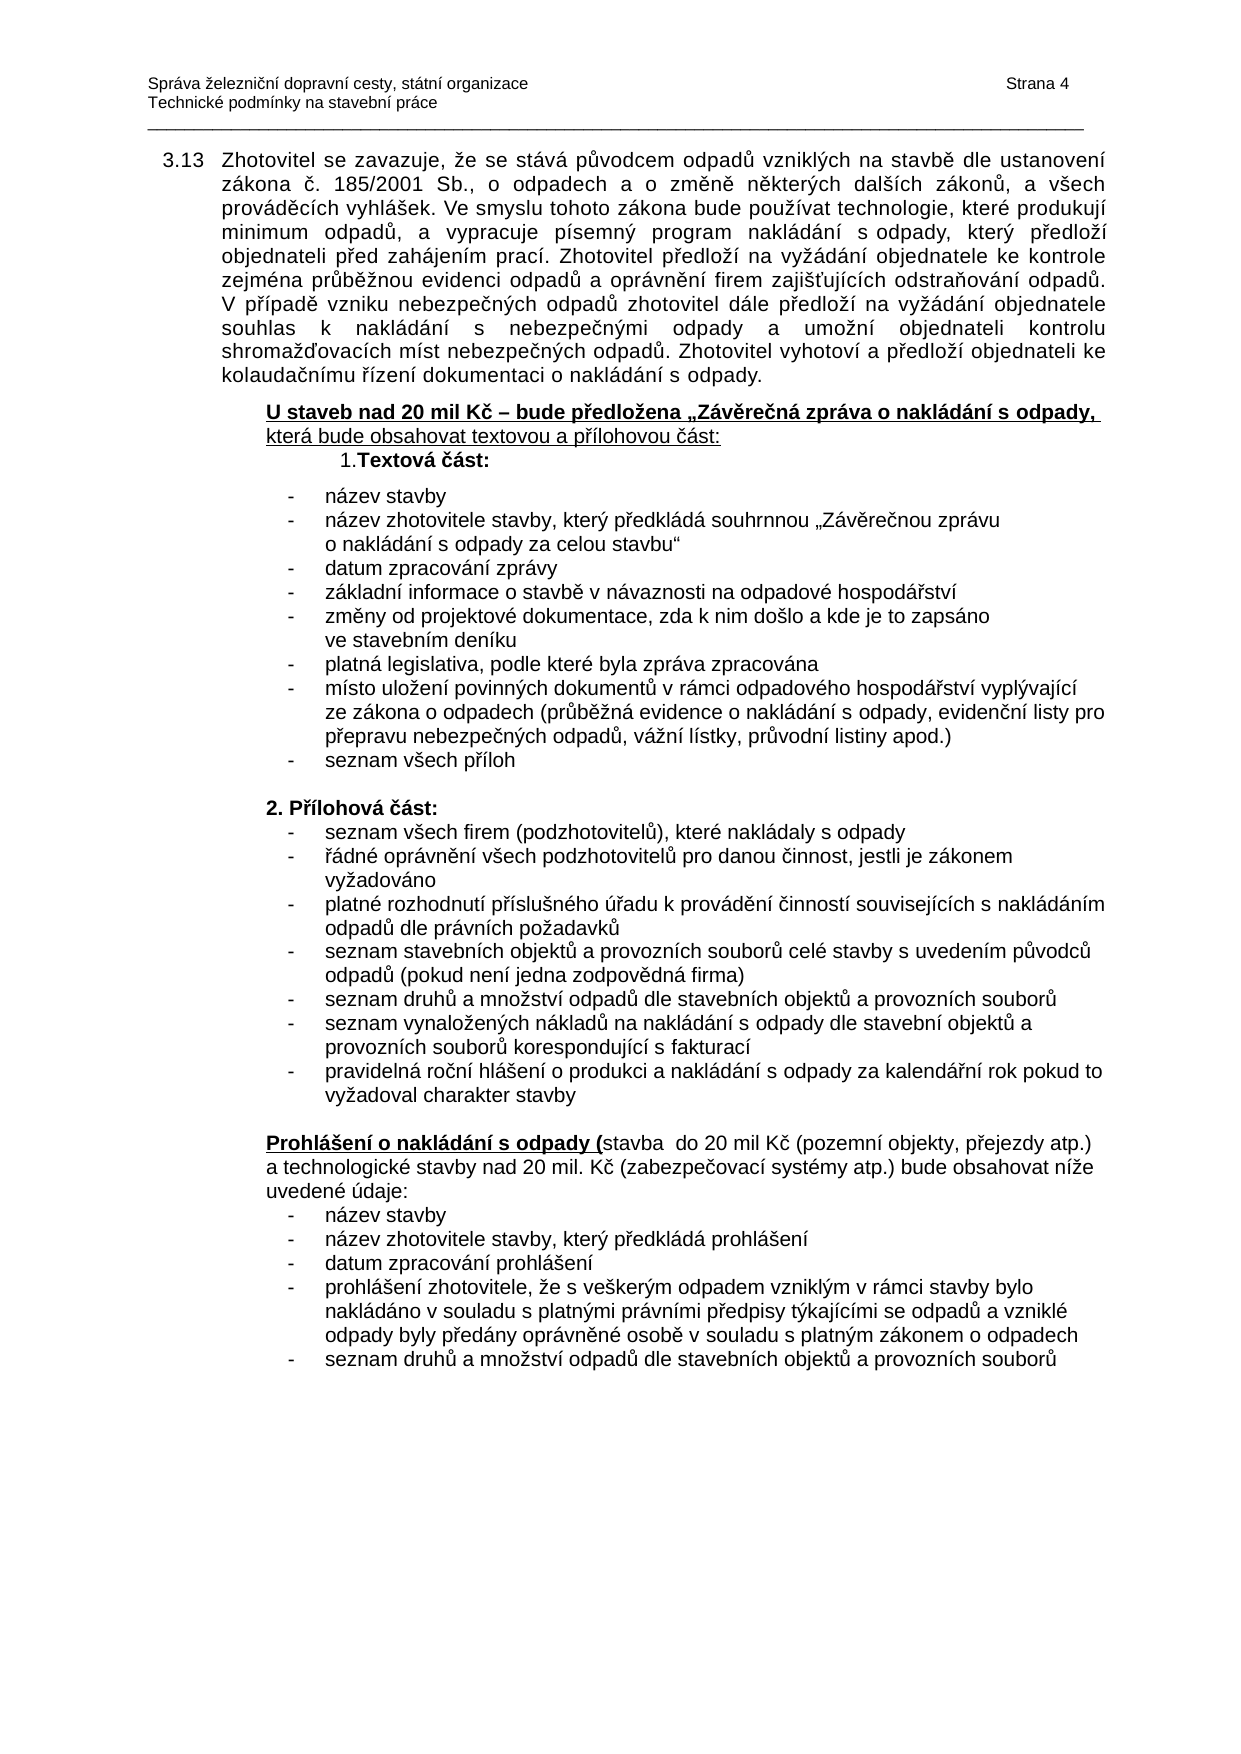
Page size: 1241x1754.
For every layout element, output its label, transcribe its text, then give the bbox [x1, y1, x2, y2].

list název zhotovitele stavby, který předkládá prohlášení [287, 1227, 1107, 1251]
list platná legislativa, podle které byla zpráva zpracována [287, 652, 1107, 676]
list platné rozhodnutí příslušného úřadu k provádění činností souvisejících s nakládáním odpadů dle právních požadavků [287, 891, 1107, 939]
list seznam všech příloh [287, 748, 1107, 772]
list seznam druhů a množství odpadů dle stavebních objektů a provozních souborů [287, 987, 1107, 1011]
list název stavby [287, 1203, 1107, 1227]
list pravidelná roční hlášení o produkci a nakládání s odpady za kalendářní rok pokud to vyžadoval charakter stavby [287, 1059, 1107, 1107]
list řádné oprávnění všech podzhotovitelů pro danou činnost, jestli je zákonem vyžadováno [287, 843, 1107, 891]
list datum zpracování zprávy [287, 556, 1107, 580]
text 2. Přílohová část: [266, 796, 1107, 819]
text U staveb nad 20 mil Kč – bude předložena „Závěrečná zpráva o nakládání s odpady, která bude obsahovat textovou a přílohovou část: [266, 400, 1107, 448]
list seznam vynaložených nákladů na nakládání s odpady dle stavební objektů a provozních souborů korespondující s fakturací [287, 1011, 1107, 1059]
text 1.Textová část: [266, 448, 1107, 472]
list název zhotovitele stavby, který předkládá souhrnnou „Závěrečnou zprávu o nakládání s odpady za celou stavbu“ [287, 508, 1107, 556]
list seznam všech firem (podzhotovitelů), které nakládaly s odpady [287, 819, 1107, 843]
list seznam stavebních objektů a provozních souborů celé stavby s uvedením původců odpadů (pokud není jedna zodpovědná firma) [287, 939, 1107, 987]
list datum zpracování prohlášení [287, 1251, 1107, 1275]
list Prohlášení o nakládání s odpady (stavba do Kč (pozemní objekty, přejezdy atp.) a technologické stavby nad . Kč (zabezpečovací systémy atp.) bude obsahovat níže uvedené údaje: [266, 1131, 1107, 1203]
list seznam druhů a množství odpadů dle stavebních objektů a provozních souborů [288, 1347, 1107, 1371]
list prohlášení zhotovitele, že s veškerým odpadem vzniklým v rámci stavby bylo nakládáno v souladu s platnými právními předpisy týkajícími se odpadů a vzniklé odpady byly předány oprávněné osobě v souladu s platným zákonem o odpadech [287, 1275, 1107, 1347]
list základní informace o stavbě v návaznosti na odpadové hospodářství [287, 580, 1107, 604]
list místo uložení povinných dokumentů v rámci odpadového hospodářství vyplývající ze zákona o odpadech (průběžná evidence o nakládání s odpady, evidenční listy pro přepravu nebezpečných odpadů, vážní lístky, průvodní listiny apod.) [287, 676, 1107, 748]
list název stavby [287, 484, 1107, 508]
list změny od projektové dokumentace, zda k nim došlo a kde je to zapsáno ve stavebním deníku [287, 604, 1107, 652]
subtitle Zhotovitel se zavazuje, že se stává původcem odpadů vzniklých na stavbě dle ustanovení zákona č. 185/2001 Sb., o odpadech a o změně některých dalších zákonů, a všech prováděcích vyhlášek. Ve smyslu tohoto zákona bude používat technologie, které produkují minimum odpadů, a vypracuje písemný program nakládání s odpady, který předloží objednateli před zahájením prací. Zhotovitel předloží na vyžádání objednatele ke kontrole zejména průběžnou evidenci odpadů a oprávnění firem zajišťujících odstraňování odpadů. V případě vzniku nebezpečných odpadů zhotovitel dále předloží na vyžádání objednatele souhlas k nakládání s nebezpečnými odpady a umožní objednateli kontrolu shromažďovacích míst nebezpečných odpadů. Zhotovitel vyhotoví a předloží objednateli ke kolaudačnímu řízení dokumentaci o nakládání s odpady. [162, 148, 1107, 387]
